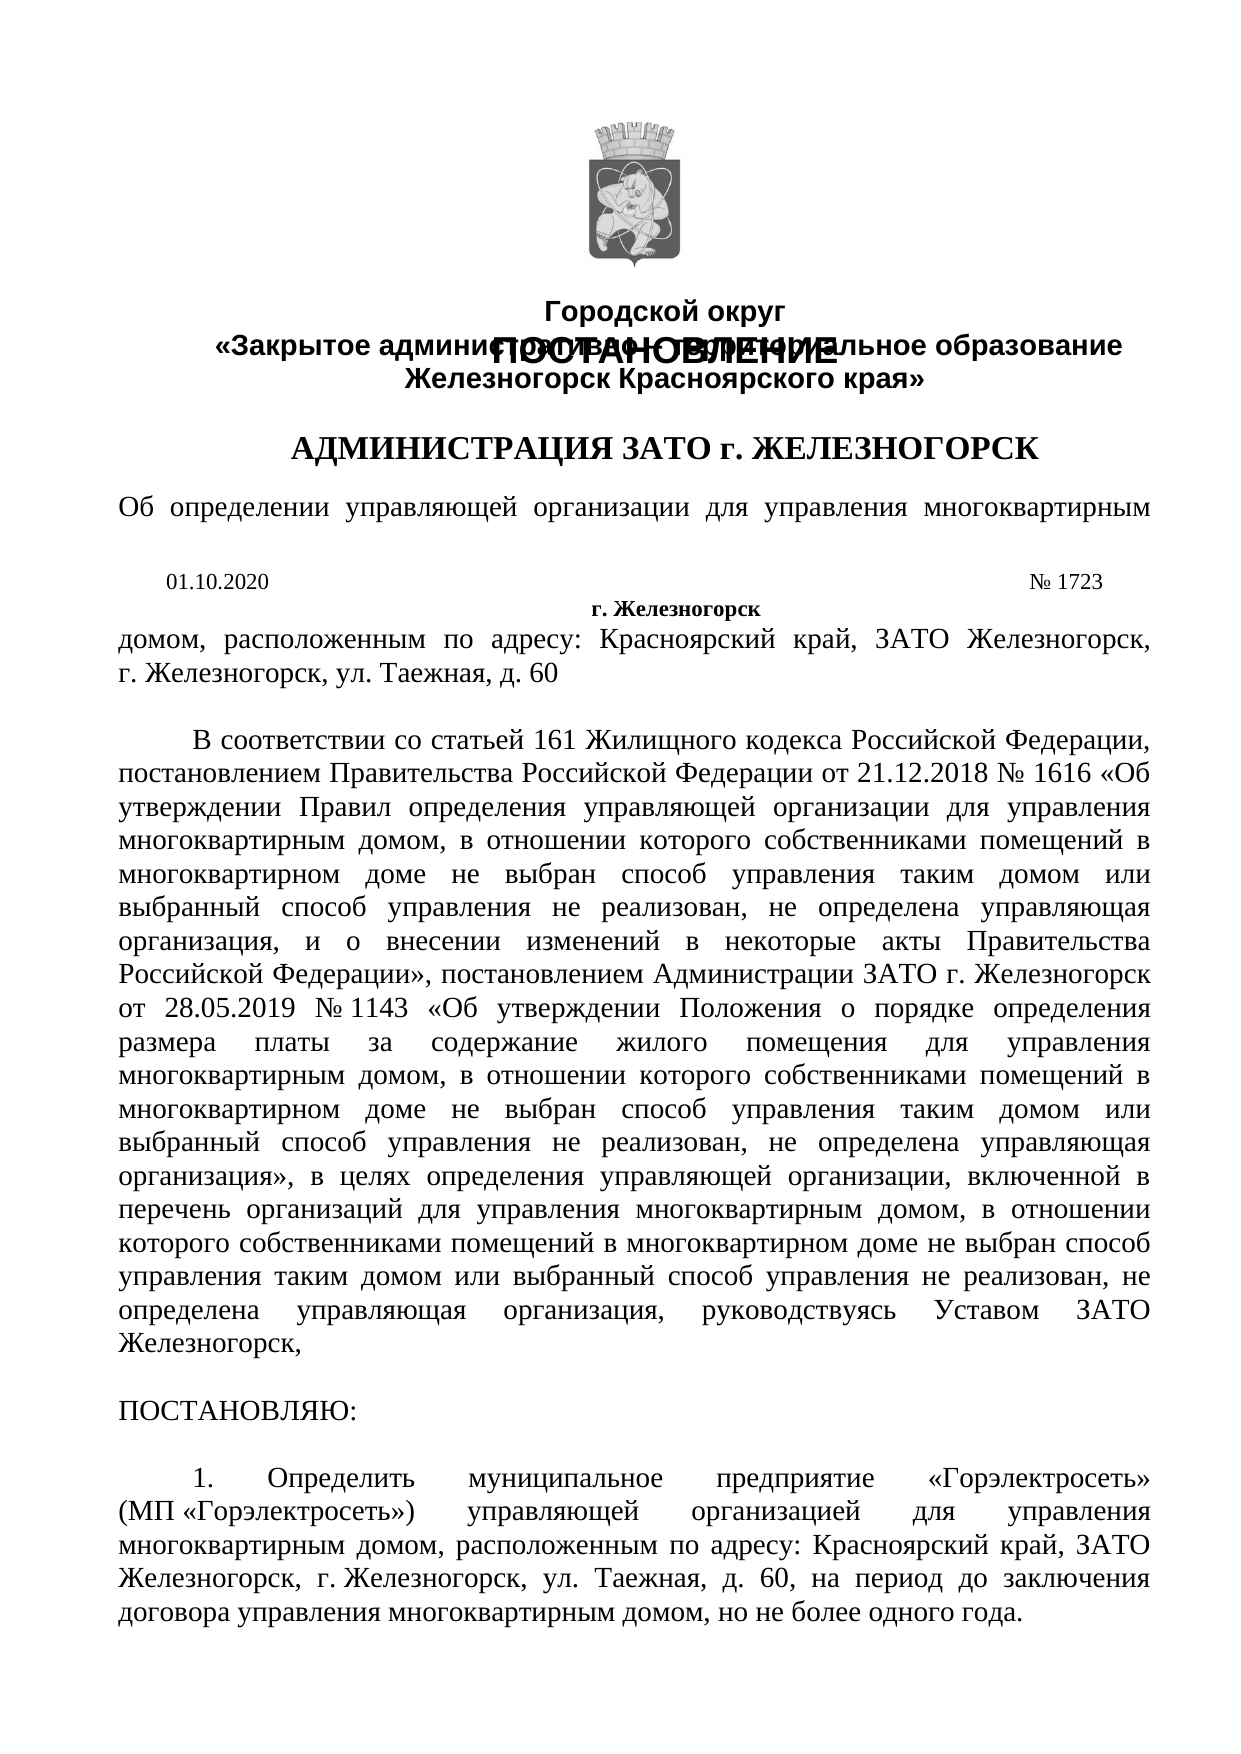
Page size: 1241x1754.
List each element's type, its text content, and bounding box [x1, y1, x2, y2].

text Городской округ [149, 294, 1180, 328]
text 01.10.2020 № 1723 [166, 568, 1186, 595]
text В соответствии со статьей 161 Жилищного кодекса Российской Федерации, постановлением Правительства Российской Федерации от 21.12.2018 № 1616 «Об утверждении Правил определения управляющей организации для управления многоквартирным домом, в отношении которого собственниками помещений в многоквартирном доме не выбран способ управления таким домом или выбранный способ управления не реализован, не определена управляющая организация, и о внесении изменений в некоторые акты Правительства Российской Федерации», постановлением Администрации ЗАТО г. Железногорск от 28.05.2019 № 1143 «Об утверждении Положения о порядке определения размера платы за содержание жилого помещения для управления многоквартирным домом, в отношении которого собственниками помещений в многоквартирном доме не выбран способ управления таким домом или выбранный способ управления не реализован, не определена управляющая организация», в целях определения управляющей организации, включенной в перечень организаций для управления многоквартирным домом, в отношении которого собственниками помещений в многоквартирном доме не выбран способ управления таким домом или выбранный способ управления не реализован, не определена управляющая организация, руководствуясь Уставом ЗАТО Железногорск, [118, 722, 1152, 1359]
title ПОСТАНОВЛЯЮ: [118, 1393, 1152, 1426]
text «Закрытое административно – территориальное образование Железногорск Красноярского края» [149, 371, 1180, 395]
title Об определении управляющей организации для управления многоквартирным домом, расположенным по адресу: Красноярский край, ЗАТО Железногорск, г. Железногорск, ул. Таежная, д. 60 [118, 380, 1152, 688]
text г. Железногорск [166, 595, 1186, 621]
text ПОСТАНОВЛЕНИЕ [149, 328, 1180, 371]
subtitle АДМИНИСТРАЦИЯ ЗАТО г. ЖЕЛЕЗНОГОРСК [149, 428, 1180, 467]
title 1. Определить муниципальное предприятие «Горэлектросеть» (МП «Горэлектросеть») управляющей организацией для управления многоквартирным домом, расположенным по адресу: Красноярский край, ЗАТО Железногорск, г. Железногорск, ул. Таежная, д. 60, на период до заключения договора управления многоквартирным домом, но не более одного года. [118, 1460, 1152, 1627]
